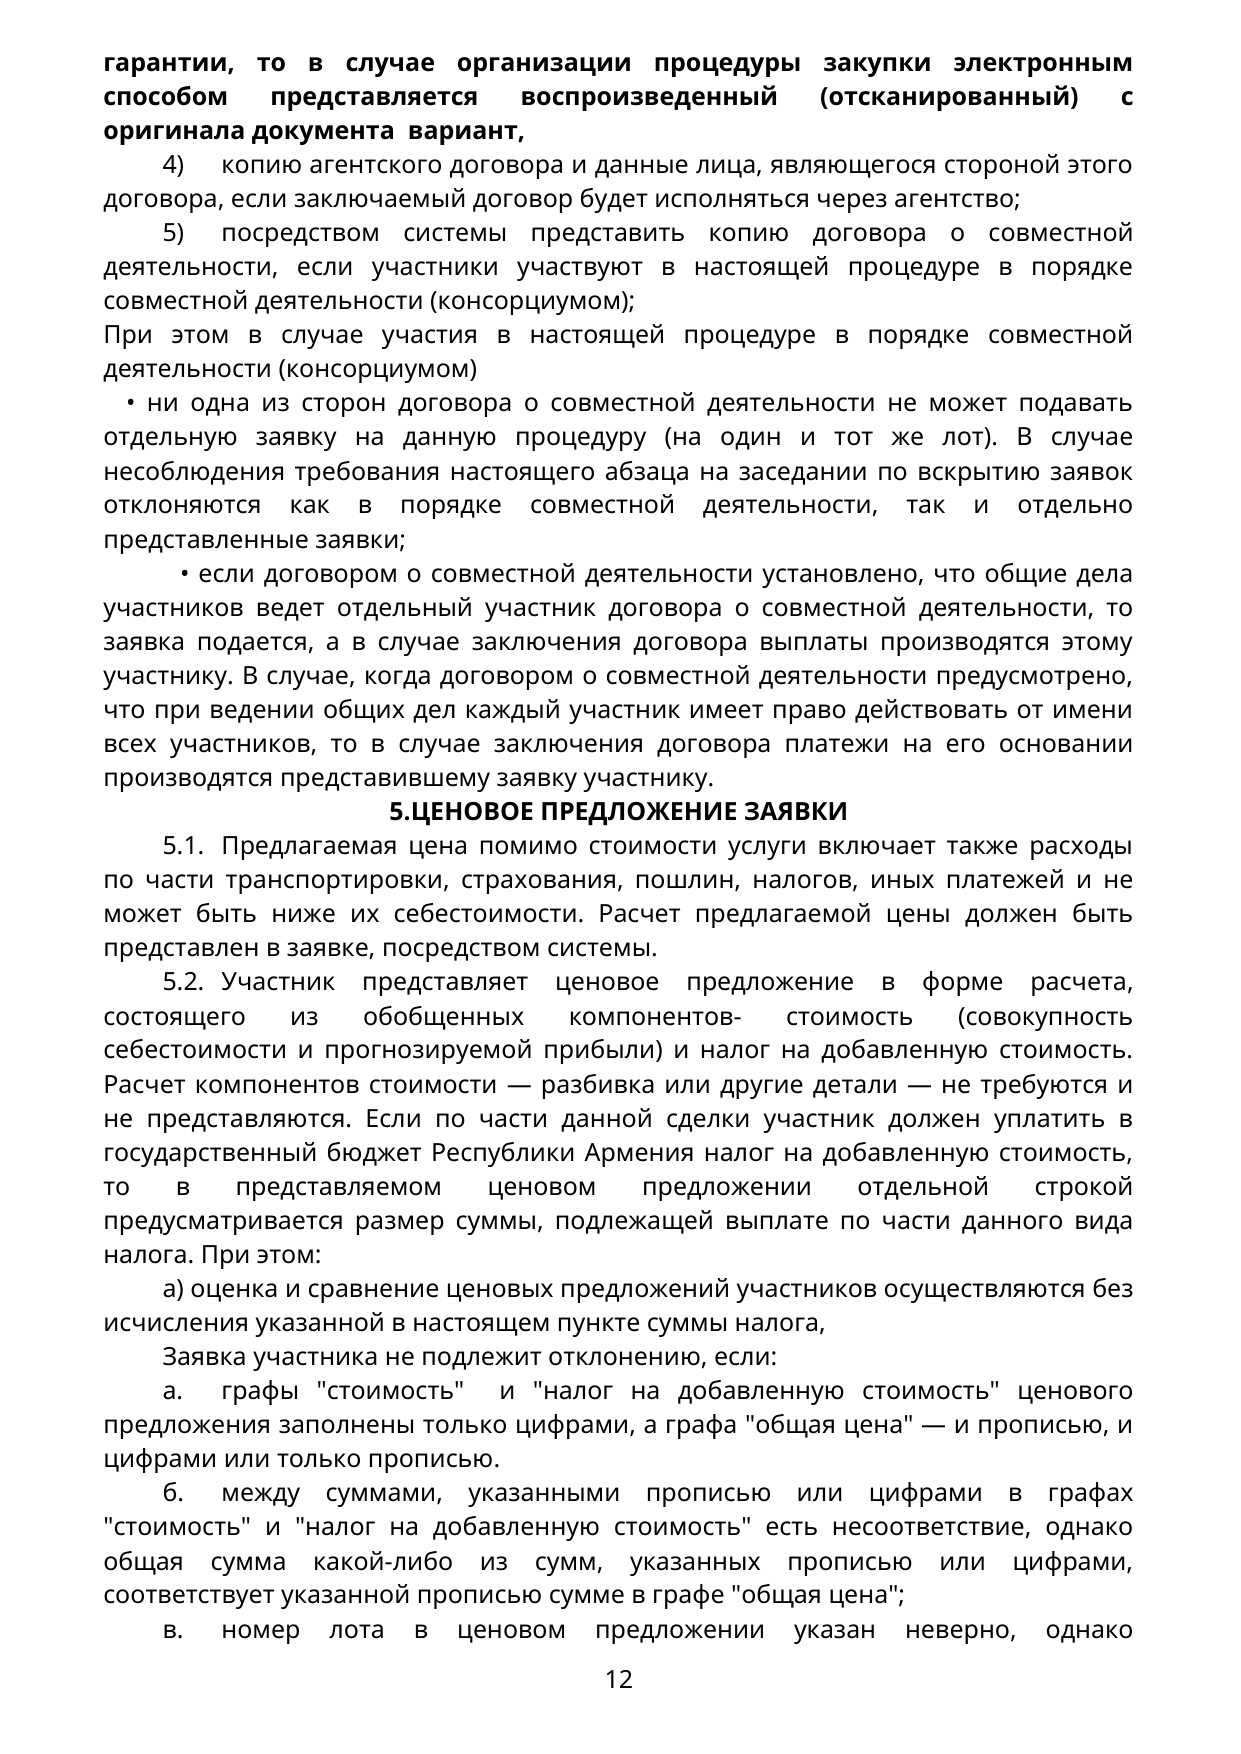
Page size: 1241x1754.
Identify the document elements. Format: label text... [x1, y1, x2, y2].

text а) оценка и сравнение ценовых предложений участников осуществляются без исчисления указанной в настоящем пункте суммы налога, [103, 1271, 1134, 1339]
text 5.1. Предлагаемая цена помимо стоимости услуги включает также расходы по части транспортировки, страхования, пошлин, налогов, иных платежей и не может быть ниже их себестоимости. Расчет предлагаемой цены должен быть представлен в заявке, посредством системы. [103, 828, 1134, 964]
text При этом в случае участия в настоящей процедуре в порядке совместной деятельности (консорциумом) [103, 317, 1134, 385]
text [103, 44, 1134, 147]
text а. графы "стоимость" и "налог на добавленную стоимость" ценового предложения заполнены только цифрами, а графа "общая цена" — и прописью, и цифрами или только прописью. [103, 1373, 1134, 1475]
text Заявка участника не подлежит отклонению, если: [103, 1339, 1134, 1373]
text • ни одна из сторон договора о совместной деятельности не может подавать отдельную заявку на данную процедуру (на один и тот же лот). В случае несоблюдения требования настоящего абзаца на заседании по вскрытию заявок отклоняются как в порядке совместной деятельности, так и отдельно представленные заявки; [103, 385, 1134, 555]
text 5.2. Участник представляет ценовое предложение в форме расчета, состоящего из обобщенных компонентов- стоимость (совокупность себестоимости и прогнозируемой прибыли) и налог на добавленную стоимость. Расчет компонентов стоимости — разбивка или другие детали — не требуются и не представляются. Если по части данной сделки участник должен уплатить в государственный бюджет Республики Армения налог на добавленную стоимость, то в представляемом ценовом предложении отдельной строкой предусматривается размер суммы, подлежащей выплате по части данного вида налога. При этом: [103, 964, 1134, 1271]
text 5) посредством системы представить копию договора о совместной деятельности, если участники участвуют в настоящей процедуре в порядке совместной деятельности (консорциумом); [103, 215, 1134, 317]
text 5.ЦЕНОВОЕ ПРЕДЛОЖЕНИЕ ЗАЯВКИ [103, 794, 1134, 828]
text б. между суммами, указанными прописью или цифрами в графах "стоимость" и "налог на добавленную стоимость" есть несоответствие, однако общая сумма какой-либо из сумм, указанных прописью или цифрами, соответствует указанной прописью сумме в графе "общая цена"; [103, 1475, 1134, 1611]
text • если договором о совместной деятельности установлено, что общие дела участников ведет отдельный участник договора о совместной деятельности, то заявка подается, а в случае заключения договора выплаты производятся этому участнику. В случае, когда договором о совместной деятельности предусмотрено, что при ведении общих дел каждый участник имеет право действовать от имени всех участников, то в случае заключения договора платежи на его основании производятся представившему заявку участнику. [103, 555, 1134, 794]
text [103, 1611, 1134, 1645]
text 4) копию агентского договора и данные лица, являющегося стороной этого договора, если заключаемый договор будет исполняться через агентство; [103, 147, 1134, 215]
